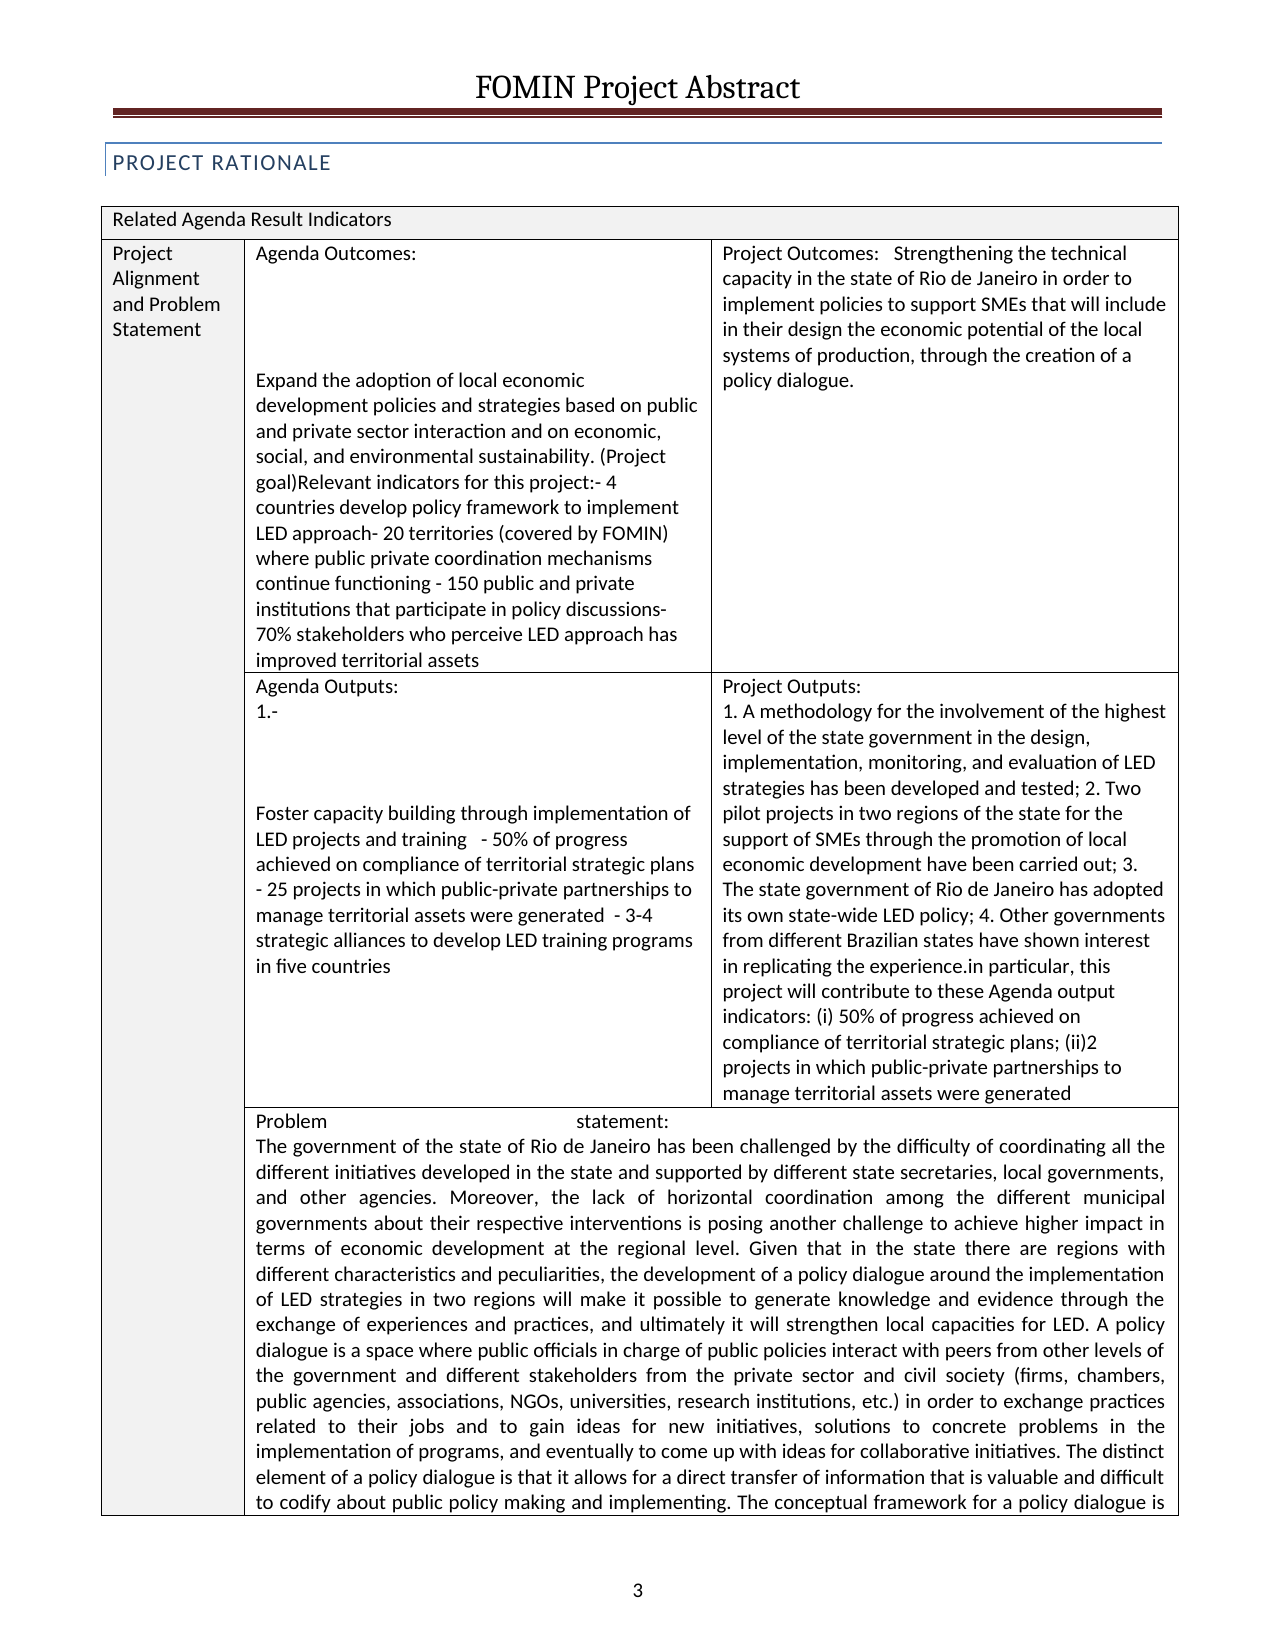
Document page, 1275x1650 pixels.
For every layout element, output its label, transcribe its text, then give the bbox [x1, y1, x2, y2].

table_cell (i) 50% of progress achieved on compliance of territorial strategic plans; (ii)2 projects in which public-private partnerships to manage territorial assets were generated [712, 673, 1178, 1107]
table_cell [712, 240, 1178, 672]
table_cell [245, 240, 711, 672]
table_cell 1.- [245, 673, 711, 1107]
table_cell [245, 1108, 1178, 1515]
